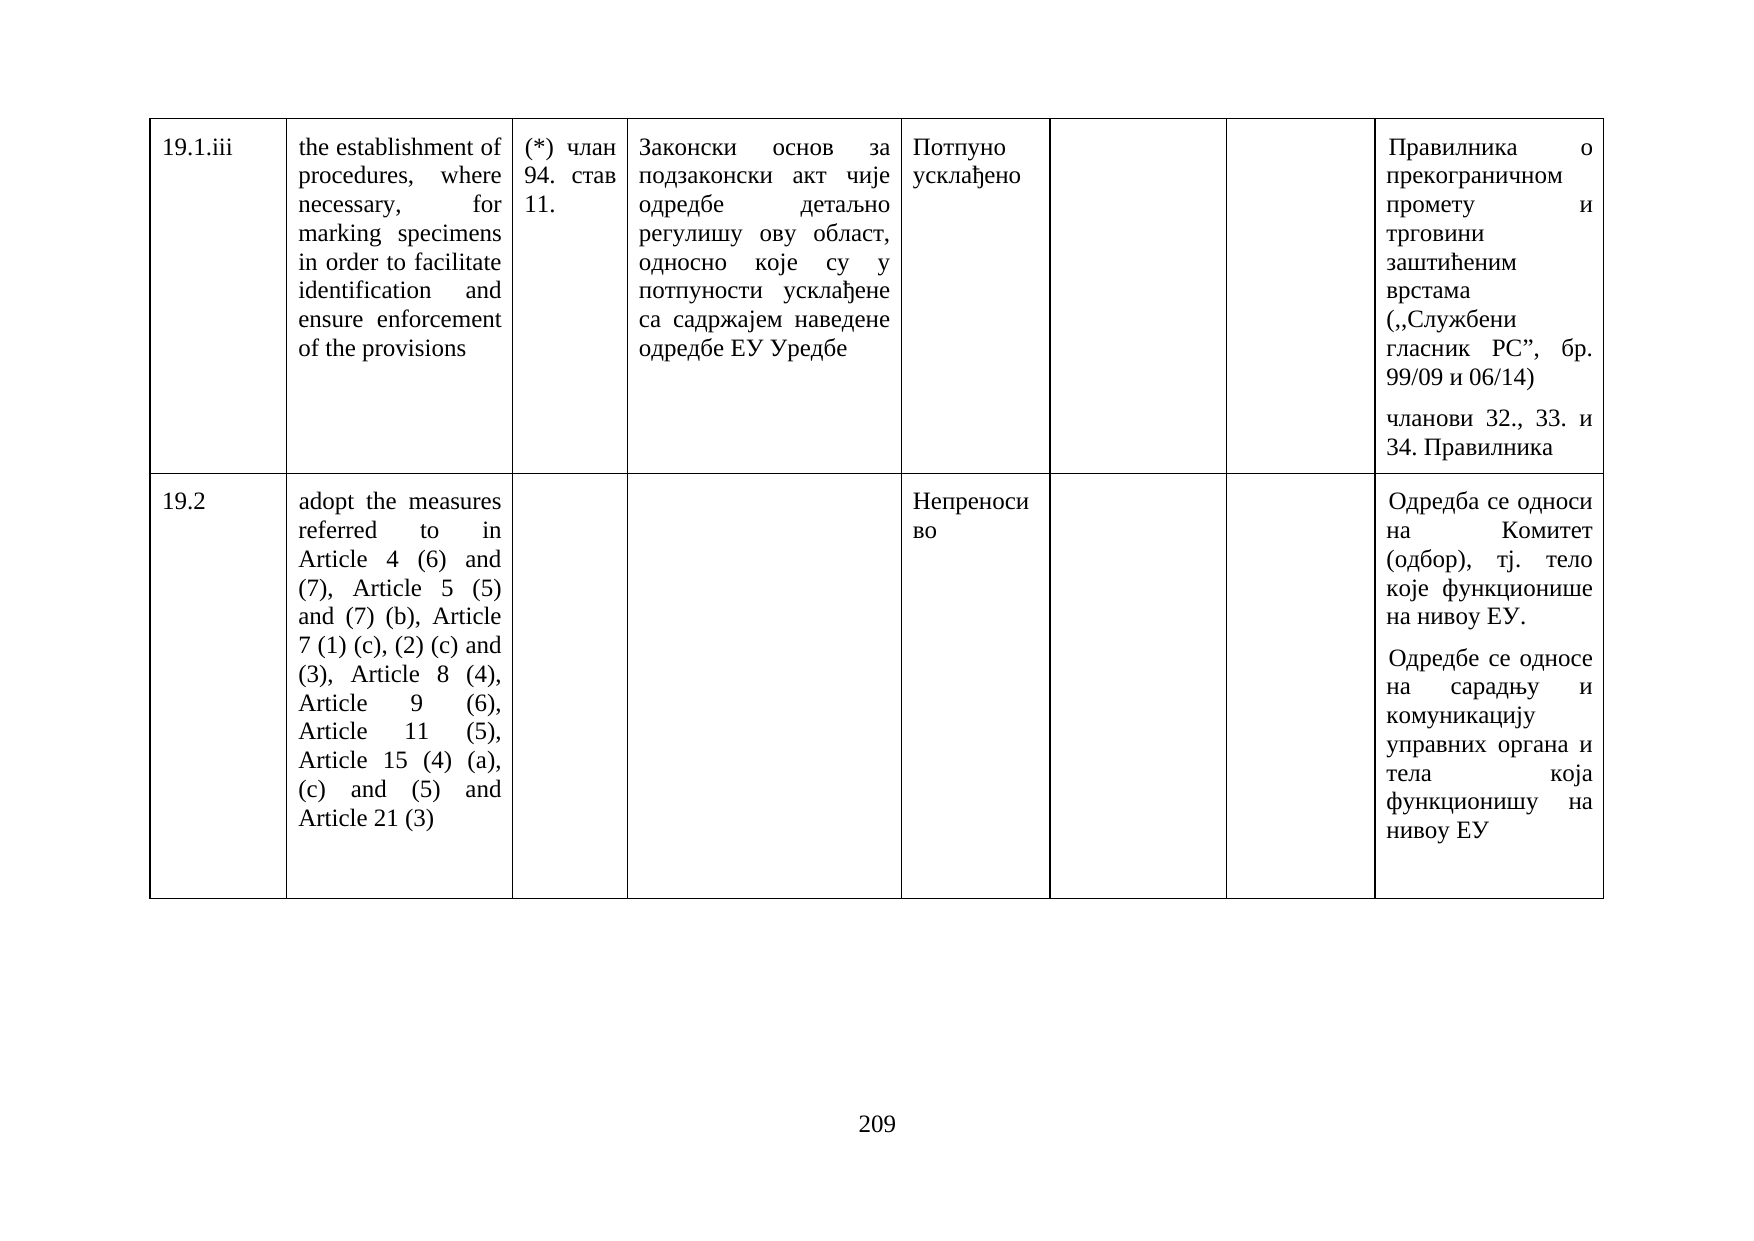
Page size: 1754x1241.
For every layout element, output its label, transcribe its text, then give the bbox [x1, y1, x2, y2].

table_cell adopt the measures referred to in Article 4 (6) and (7), Article 5 (5) and (7) (b), Article 7 (1) (c), (2) (c) and (3), Article 8 (4), Article 9 (6), Article 11 (5), Article 15 (4) (a), (c) and (5) and Article 21 (3) [287, 474, 512, 898]
table_cell 19.2 [151, 474, 286, 898]
table_cell [1227, 119, 1374, 473]
table_cell [1051, 119, 1226, 473]
table_cell [628, 474, 901, 898]
table_cell [1227, 474, 1374, 898]
table_cell Одредба се односи на Комитет (одбор), тј. тело које функционише на нивоу ЕУ. Одредбе се односе на сарадњу и комуникацију управних органа и тела која функционишу на нивоу ЕУ [1376, 474, 1603, 898]
table_cell the establishment of procedures, where necessary, for marking specimens in order to facilitate identification and ensure enforcement of the provisions [287, 119, 512, 473]
table_cell [1051, 474, 1226, 898]
table_cell Законски основ за подзаконски акт чије одредбе детаљно регулишу ову област, односно које су у потпуности усклађене са садржајем наведене одредбе ЕУ Уредбе [628, 119, 901, 473]
table_cell Потпуно усклађено [902, 119, 1049, 473]
table_cell (*) члан 94. став 11. [513, 119, 627, 473]
table_cell Непреносиво [902, 474, 1049, 898]
table_cell Правилника о прекограничном промету и трговини заштићеним врстама (,,Службени гласник РС”, бр. 99/09 и 06/14) чланови 32., 33. и 34. Правилника [1376, 119, 1603, 473]
table_cell [513, 474, 627, 898]
table_cell 19.1.iii [151, 119, 286, 473]
